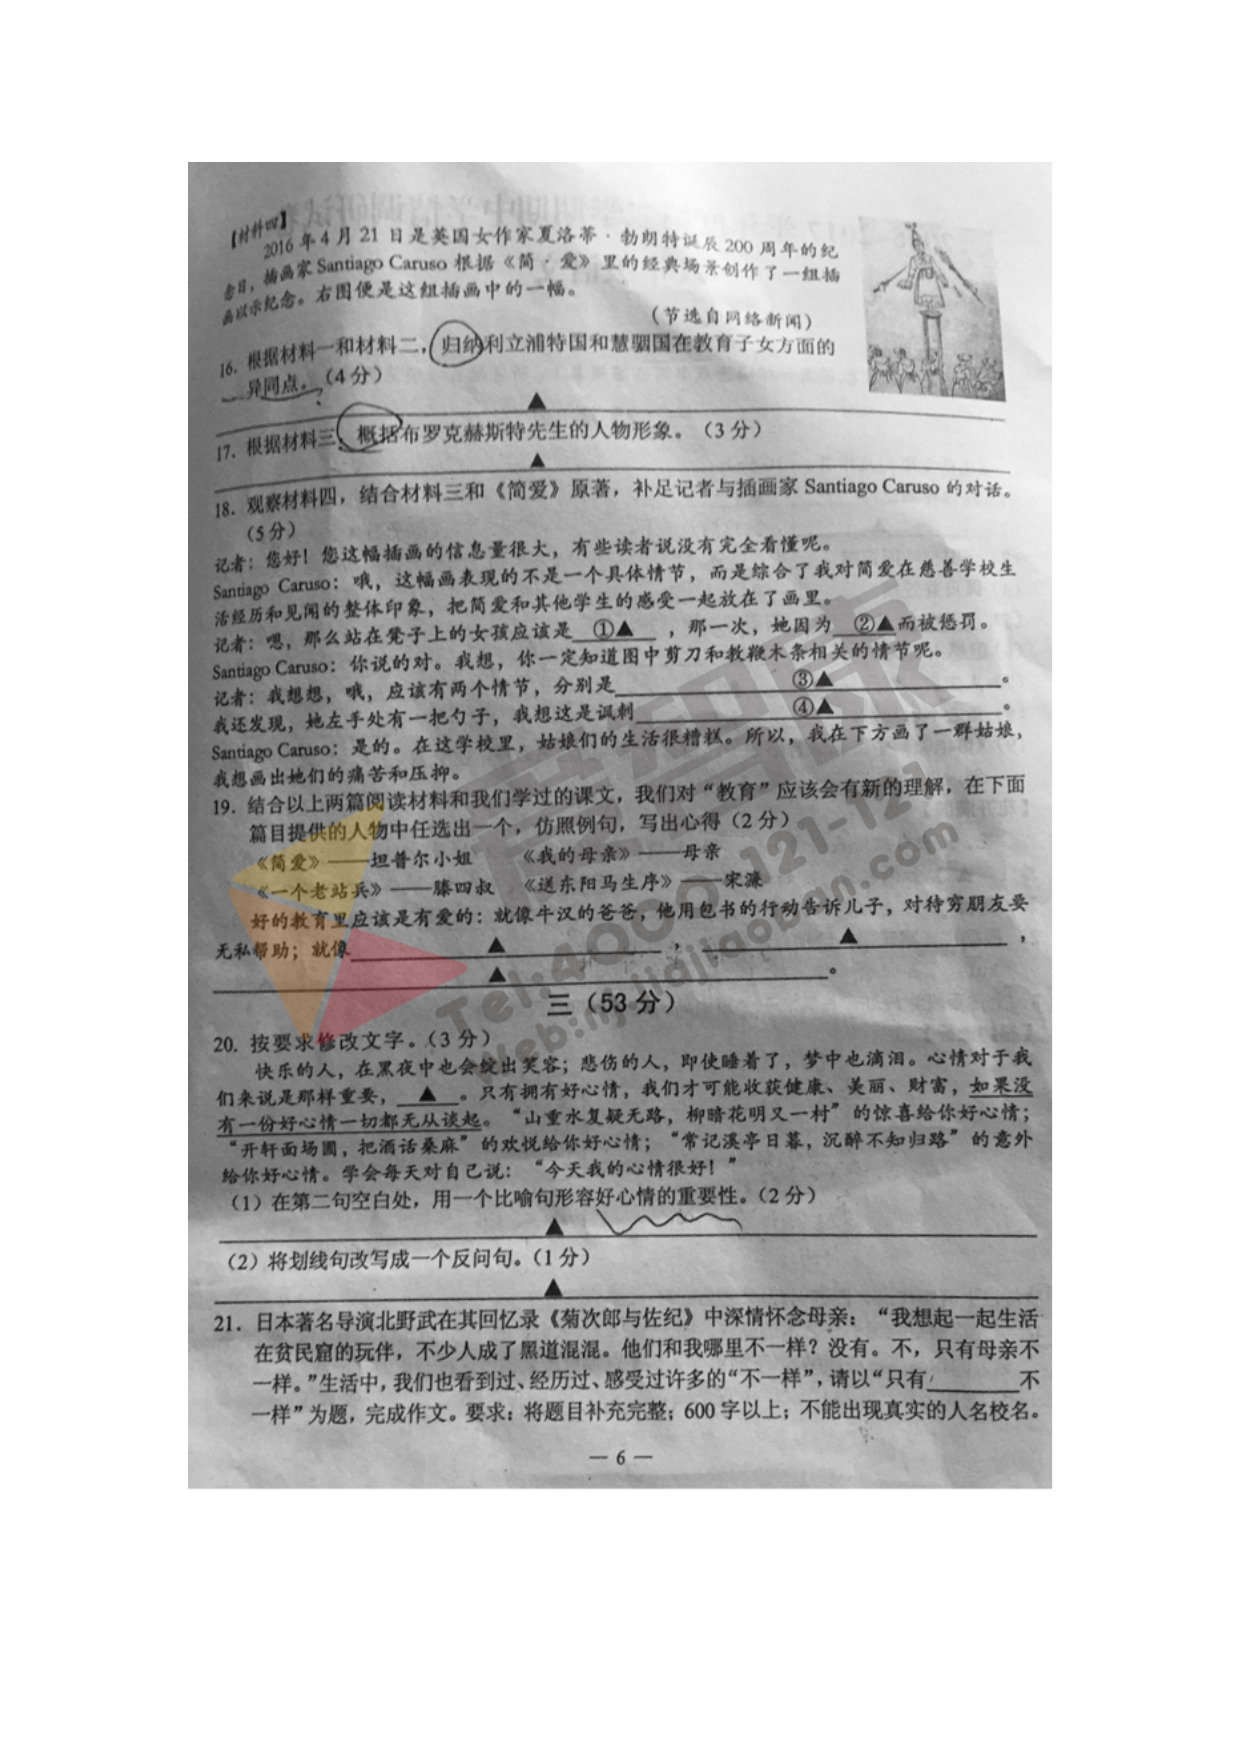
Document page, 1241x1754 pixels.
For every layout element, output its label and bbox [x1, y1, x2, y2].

picture [188, 162, 1053, 1492]
